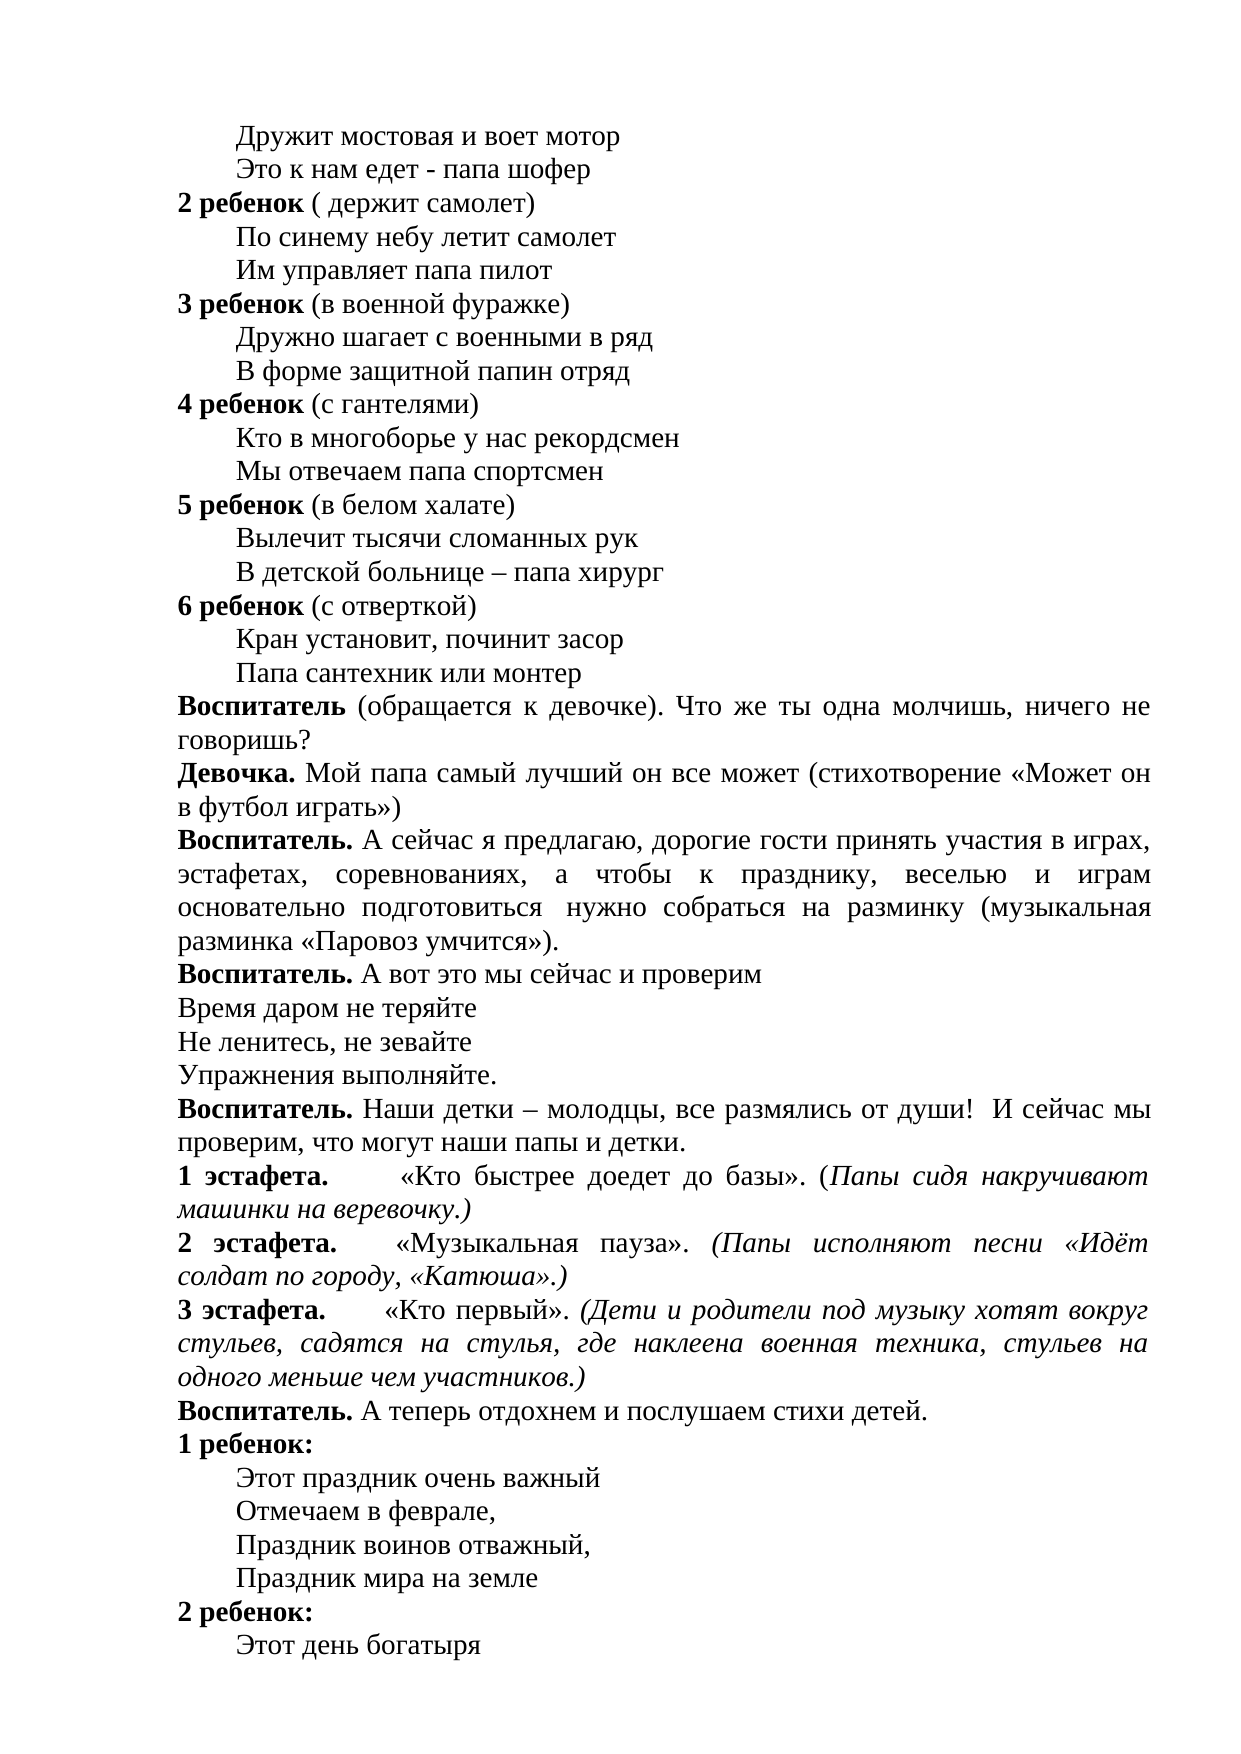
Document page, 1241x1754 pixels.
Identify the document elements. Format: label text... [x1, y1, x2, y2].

text 3 эстафета. «Кто первый». (Дети и родители под музыку хотят вокруг стульев, садятся на стулья, где наклеена военная техника, стульев на одного меньше чем участников.) [177, 1292, 1152, 1393]
text По синему небу летит самолет [177, 219, 1152, 252]
text Кран установит, починит засор [177, 621, 1152, 655]
text Вылечит тысячи сломанных рук [177, 521, 1152, 554]
text 3 ребенок (в военной фуражке) [177, 286, 1152, 319]
text Это к нам едет - папа шофер [177, 152, 1152, 185]
text Воспитатель. А теперь отдохнем и послушаем стихи детей. [353, 1393, 1152, 1426]
text 1 эстафета. «Кто быстрее доедет до базы». (Папы сидя накручивают машинки на веревочку.) [177, 1158, 1152, 1225]
text В форме защитной папин отряд [177, 353, 1152, 386]
text Воспитатель. А сейчас я предлагаю, дорогие гости принять участия в играх, эстафетах, соревнованиях, а чтобы к празднику, веселью и играм основательно подготовиться нужно собраться на разминку (музыкальная разминка «Паровоз умчится»). [177, 822, 1152, 957]
text Мы отвечаем папа спортсмен [177, 453, 1152, 487]
text 4 ребенок (с гантелями) [177, 386, 1152, 420]
text Праздник мира на земле [177, 1560, 1152, 1594]
text Этот праздник очень важный [177, 1460, 1152, 1493]
text Праздник воинов отважный, [177, 1527, 1152, 1560]
text Воспитатель (обращается к девочке). Что же ты одна молчишь, ничего не говоришь? [177, 688, 1152, 755]
text В детской больнице – папа хирург [177, 554, 1152, 588]
text Папа сантехник или монтер [177, 655, 1152, 688]
text 2 эстафета. «Музыкальная пауза». (Папы исполняют песни «Идёт солдат по городу, «Катюша».) [177, 1225, 1152, 1292]
text Кто в многоборье у нас рекордсмен [177, 420, 1152, 453]
text 6 ребенок (с отверткой) [177, 588, 1152, 621]
text 5 ребенок (в белом халате) [177, 487, 1152, 521]
text 1 ребенок: [177, 1426, 1152, 1460]
text 2 ребенок: [177, 1594, 1152, 1627]
text Отмечаем в феврале, [177, 1493, 1152, 1527]
text Этот день богатыря [177, 1627, 1152, 1661]
text Девочка. Мой папа самый лучший он все может (стихотворение «Может он в футбол играть») [177, 755, 1152, 822]
text 2 ребенок ( держит самолет) [177, 185, 1152, 219]
text Дружно шагает с военными в ряд [177, 319, 1152, 353]
text Им управляет папа пилот [177, 252, 1152, 286]
text Дружит мостовая и воет мотор [177, 118, 1152, 152]
text Воспитатель. А вот это мы сейчас и проверим Время даром не теряйте Не ленитесь, не зевайте Упражнения выполняйте. [472, 957, 1152, 1091]
text Воспитатель. Наши детки – молодцы, все размялись от души! И сейчас мы проверим, что могут наши папы и детки. [177, 1091, 1152, 1158]
